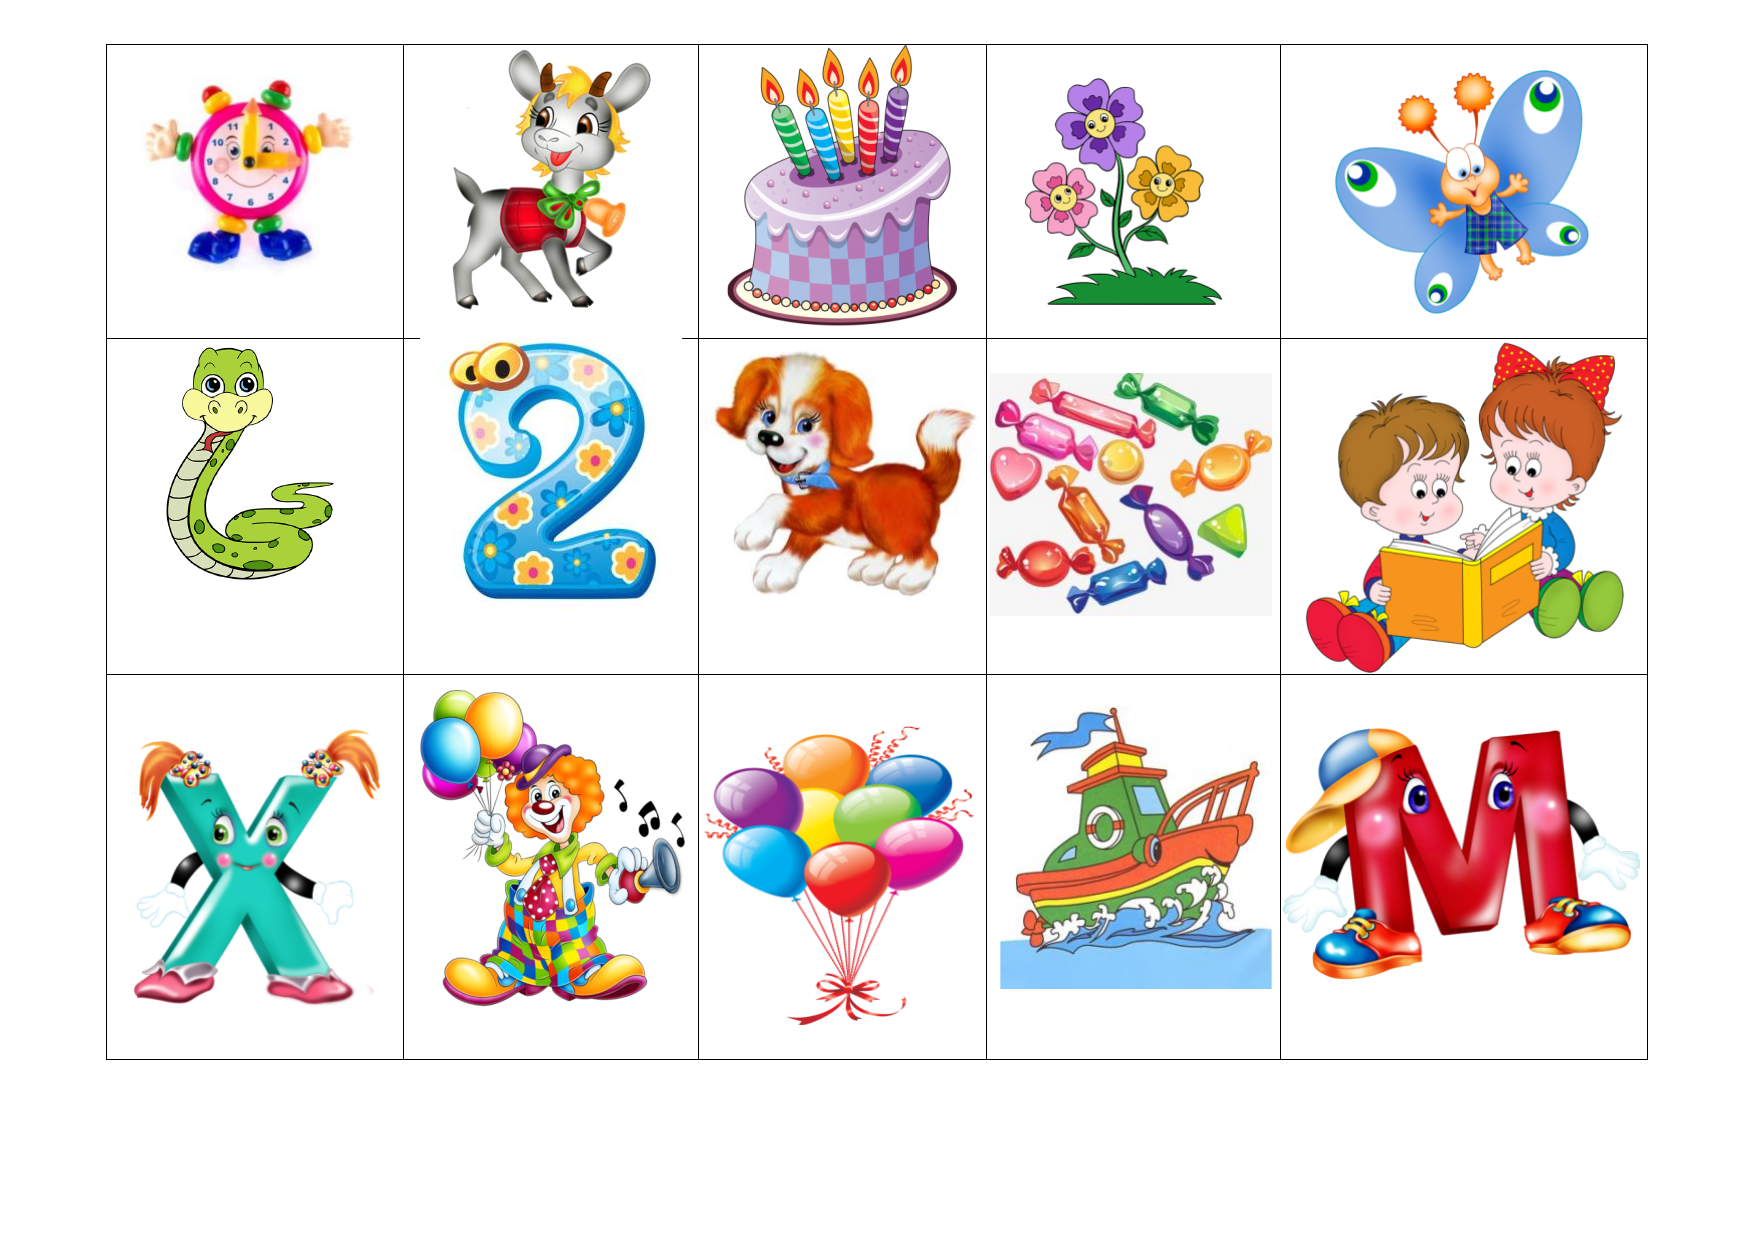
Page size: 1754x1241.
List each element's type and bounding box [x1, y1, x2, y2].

picture [420, 338, 683, 614]
table_cell [404, 339, 698, 674]
table_cell [1610, 45, 1647, 338]
picture [727, 45, 957, 326]
table_cell [987, 339, 1280, 674]
table_cell [1281, 675, 1647, 1058]
picture [1020, 70, 1227, 311]
picture [160, 340, 342, 585]
table_cell [107, 675, 403, 1058]
picture [1280, 725, 1640, 978]
table_cell [699, 45, 986, 338]
picture [989, 373, 1273, 614]
table_cell [107, 45, 403, 338]
picture [417, 45, 685, 313]
picture [126, 45, 372, 289]
table_cell [1281, 45, 1317, 338]
picture [1296, 45, 1632, 673]
picture [703, 726, 976, 1024]
table_cell [699, 339, 986, 674]
table_cell [699, 675, 986, 1058]
table_cell [404, 675, 698, 1058]
picture [127, 729, 388, 1004]
table_cell [987, 675, 1280, 1058]
picture [415, 675, 689, 1040]
picture [702, 339, 979, 614]
table_cell [987, 45, 1280, 338]
table_cell [107, 339, 403, 674]
table_cell [404, 45, 698, 338]
table_cell [1281, 339, 1647, 674]
picture [1000, 675, 1272, 988]
